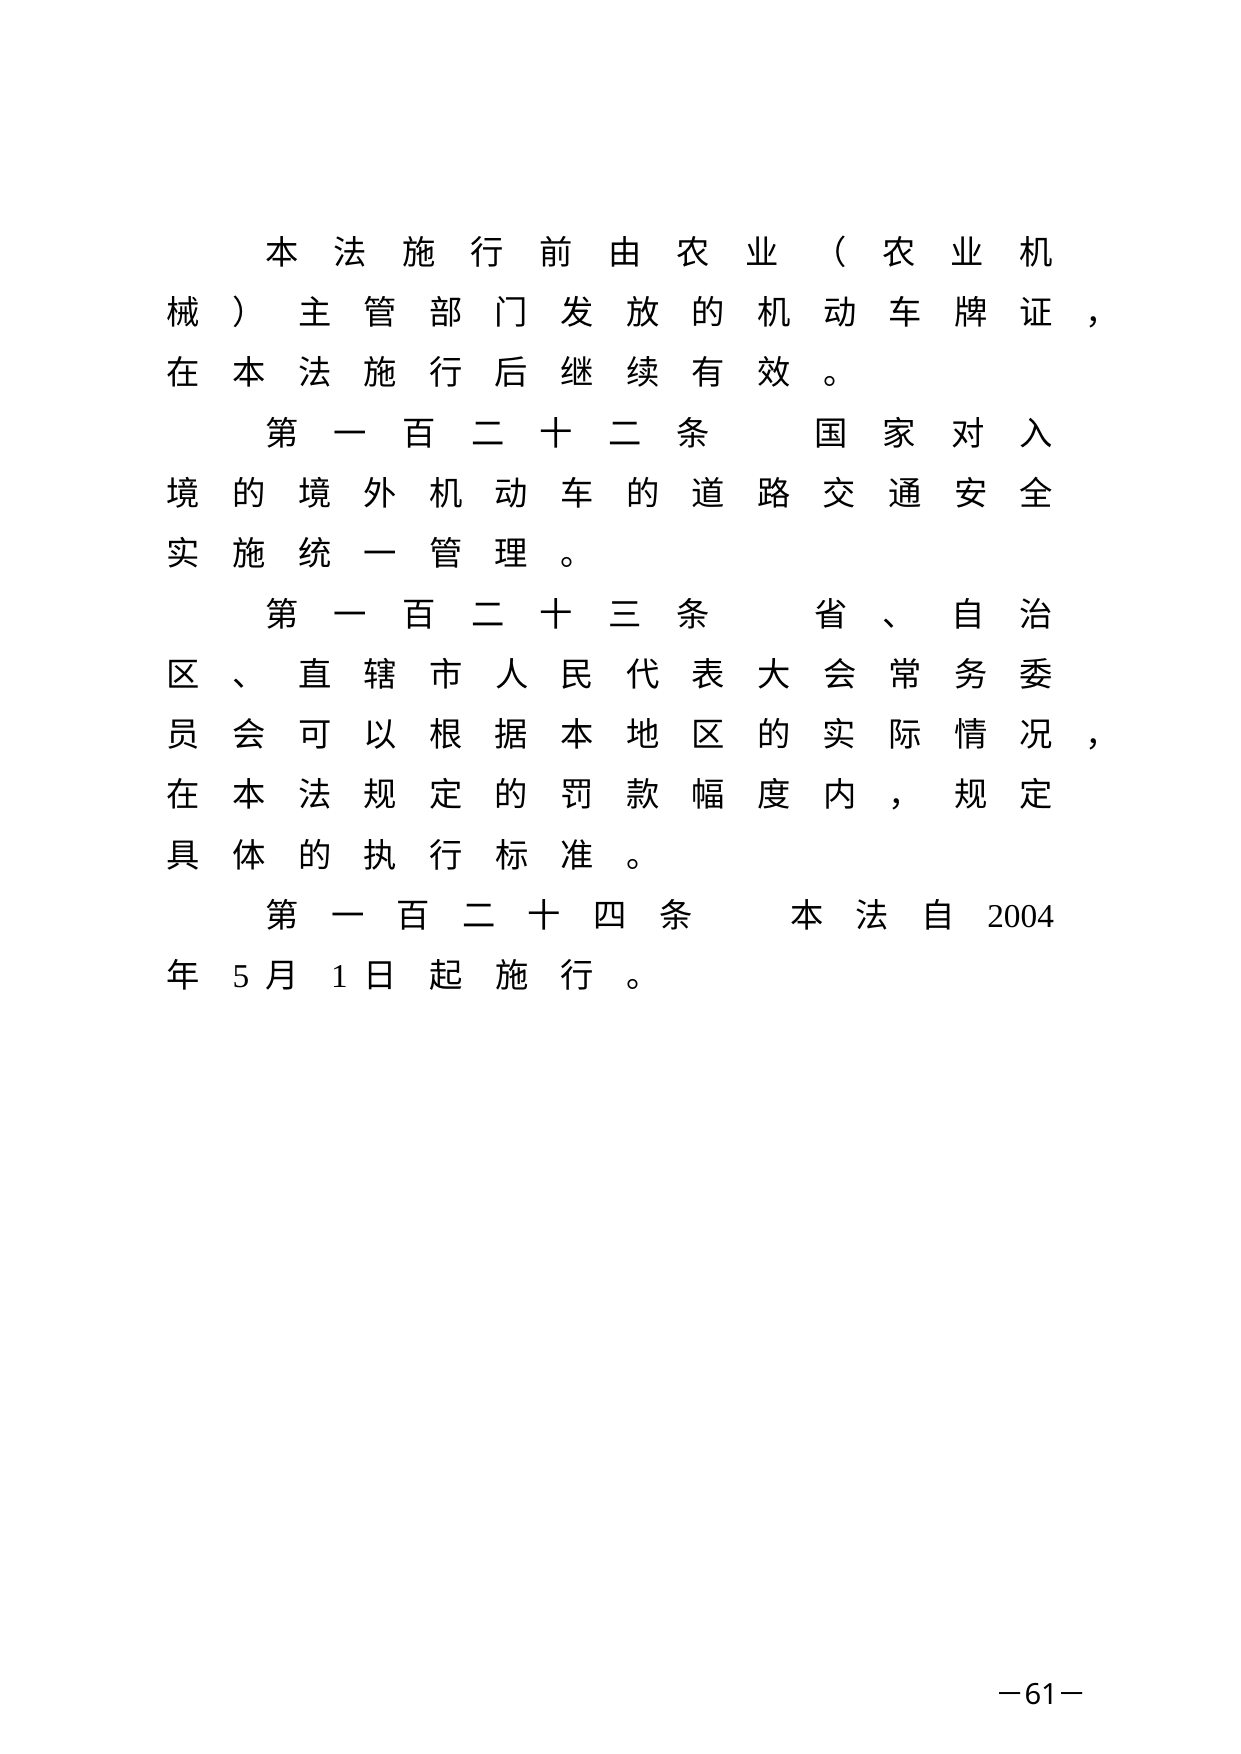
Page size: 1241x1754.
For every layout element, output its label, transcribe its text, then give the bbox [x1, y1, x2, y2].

text 本法施行前由农业（农业机械）主管部门发放的机动车牌证，在本法施行后继续有效。 [167, 219, 1085, 400]
text 第一百二十二条 国家对入境的境外机动车的道路交通安全实施统一管理。 [167, 400, 1085, 581]
text 第一百二十三条 省、自治区、直辖市人民代表大会常务委员会可以根据本地区的实际情况，在本法规定的罚款幅度内，规定具体的执行标准。 [167, 581, 1085, 883]
text 第一百二十四条 本法自2004年5月1日起施行。 [167, 883, 1085, 1003]
